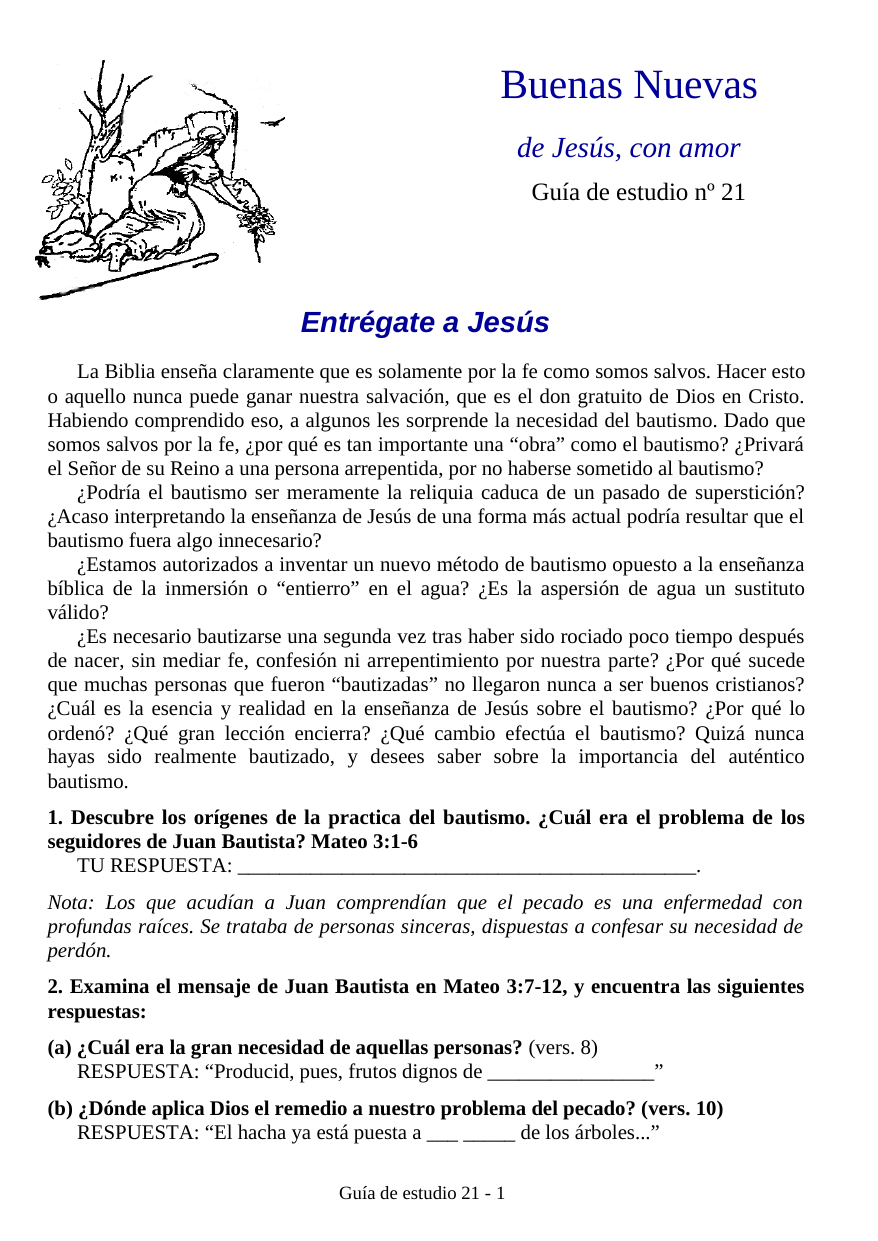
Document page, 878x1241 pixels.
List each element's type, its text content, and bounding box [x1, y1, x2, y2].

text Nota: Los que acudían a Juan comprendían que el pecado es una enfermedad con profundas raíces. Se trataba de personas sinceras, dispuestas a confesar su necesidad de perdón. [47, 890, 806, 962]
text RESPUESTA: “Producid, pues, frutos dignos de ________________” [47, 1059, 806, 1083]
text (a) ¿Cuál era la gran necesidad de aquellas personas? (vers. 8) [47, 1035, 806, 1059]
text Buenas Nuevas de Jesús, con amor Guía de estudio nº 21 [490, 59, 806, 208]
text ¿Podría el bautismo ser meramente la reliquia caduca de un pasado de superstición? ¿Acaso interpretando la enseñanza de Jesús de una forma más actual podría resultar que el bautismo fuera algo innecesario? [47, 480, 806, 552]
text (b) ¿Dónde aplica Dios el remedio a nuestro problema del pecado? (vers. 10) [47, 1096, 806, 1120]
text La Biblia enseña claramente que es solamente por la fe como somos salvos. Hacer esto o aquello nunca puede ganar nuestra salvación, que es el don gratuito de Dios en Cristo. Habiendo comprendido eso, a algunos les sorprende la necesidad del bautismo. Dado que somos salvos por la fe, ¿por qué es tan importante una “obra” como el bautismo? ¿Privará el Señor de su Reino a una persona arrepentida, por no haberse sometido al bautismo? [47, 359, 806, 480]
picture [35, 58, 286, 300]
text TU RESPUESTA: ____________________________________________. [47, 853, 806, 877]
text Entrégate a Jesús [47, 305, 806, 339]
text ¿Estamos autorizados a inventar un nuevo método de bautismo opuesto a la enseñanza bíblica de la inmersión o “entierro” en el agua? ¿Es la aspersión de agua un sustituto válido? [47, 552, 806, 624]
text 1. Descubre los orígenes de la practica del bautismo. ¿Cuál era el problema de los seguidores de Juan Bautista? Mateo 3:1-6 [47, 805, 806, 853]
text RESPUESTA: “El hacha ya está puesta a ___ _____ de los árboles...” [47, 1120, 806, 1144]
text 2. Examina el mensaje de Juan Bautista en Mateo 3:7-12, y encuentra las siguientes respuestas: [47, 974, 806, 1023]
text ¿Es necesario bautizarse una segunda vez tras haber sido rociado poco tiempo después de nacer, sin mediar fe, confesión ni arrepentimiento por nuestra parte? ¿Por qué sucede que muchas personas que fueron “bautizadas” no llegaron nunca a ser buenos cristianos? ¿Cuál es la esencia y realidad en la enseñanza de Jesús sobre el bautismo? ¿Por qué lo ordenó? ¿Qué gran lección encierra? ¿Qué cambio efectúa el bautismo? Quizá nunca hayas sido realmente bautizado, y desees saber sobre la importancia del auténtico bautismo. [47, 624, 806, 793]
